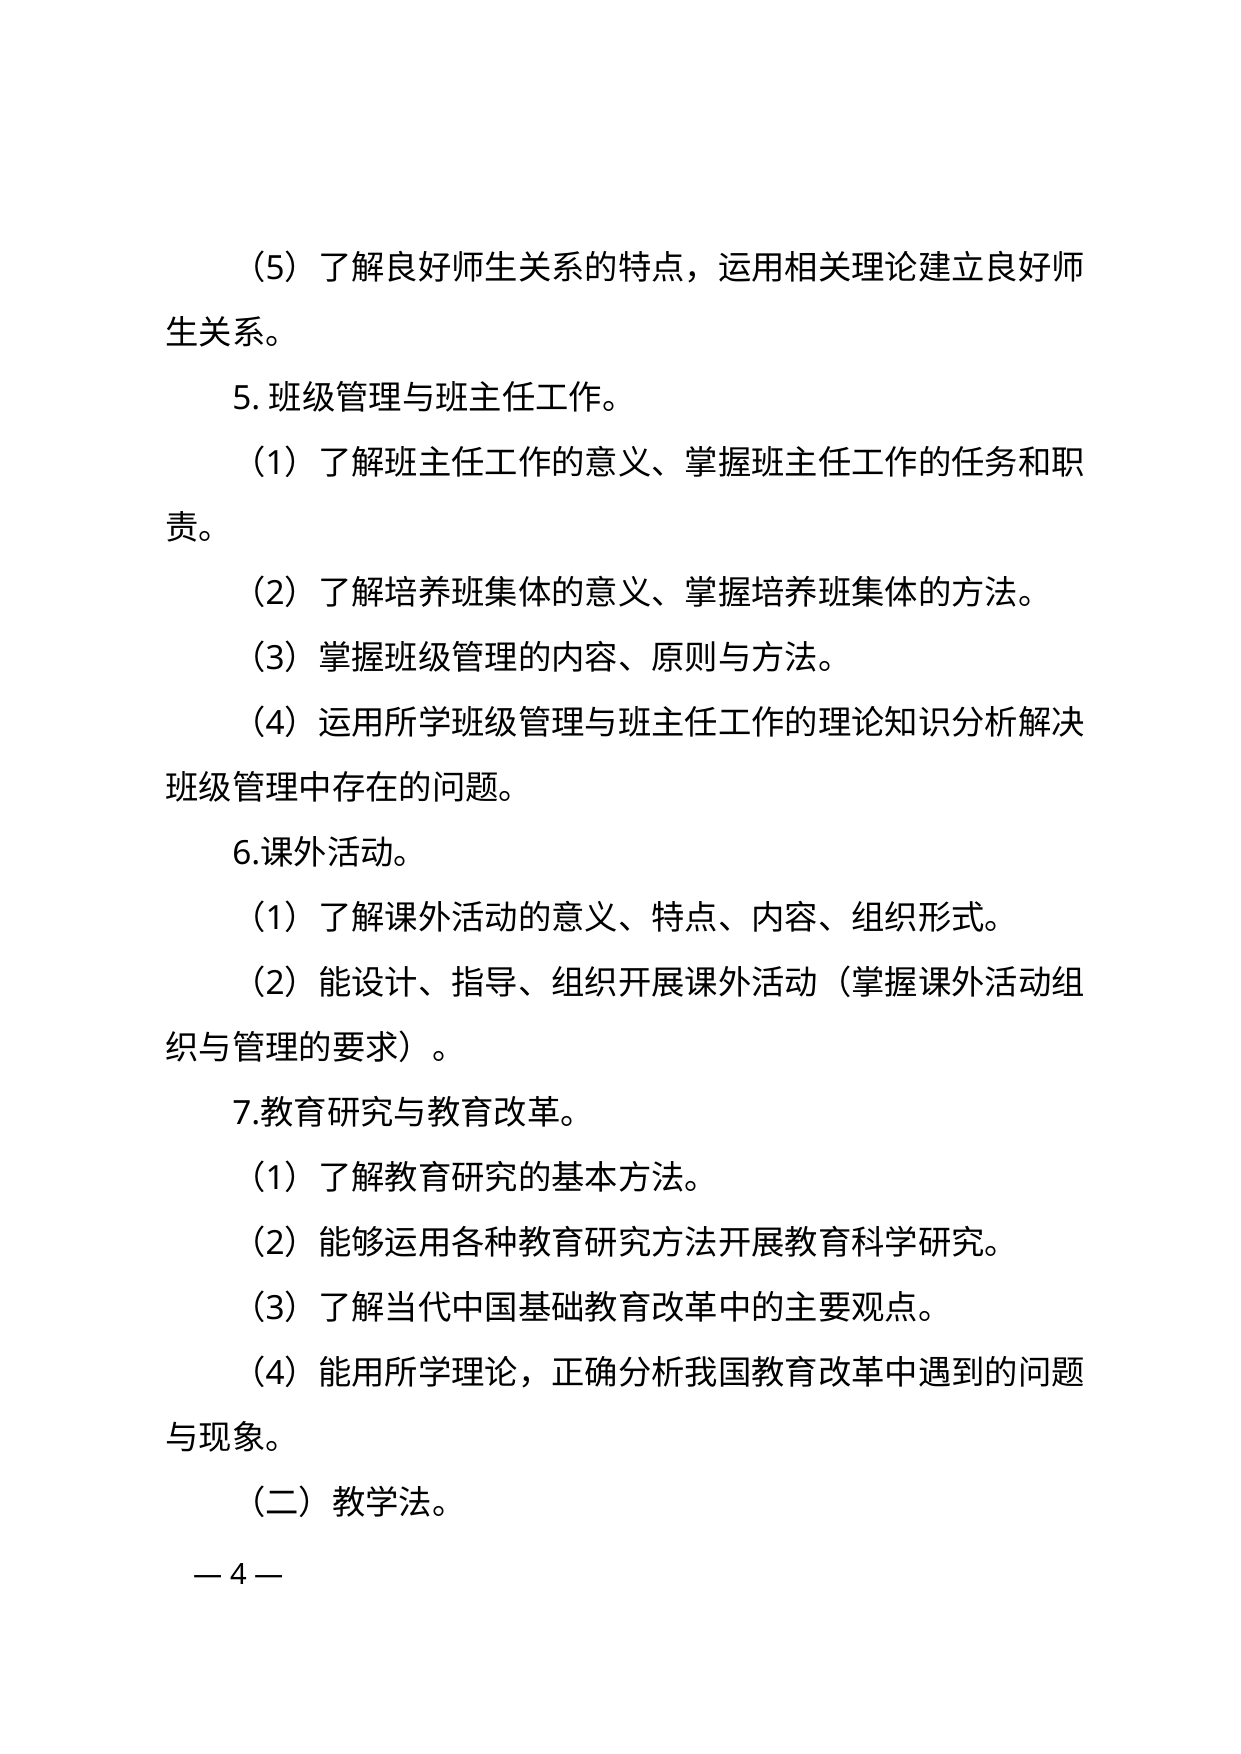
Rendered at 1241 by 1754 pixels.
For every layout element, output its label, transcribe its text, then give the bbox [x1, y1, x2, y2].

text 6.课外活动。 [165, 818, 1087, 883]
text （1）了解班主任工作的意义、掌握班主任工作的任务和职责。 [165, 428, 1087, 558]
text 5. 班级管理与班主任工作。 [165, 363, 1087, 428]
text （5）了解良好师生关系的特点，运用相关理论建立良好师生关系。 [165, 233, 1087, 363]
text （2）了解培养班集体的意义、掌握培养班集体的方法。 [165, 558, 1087, 623]
text （2）能设计、指导、组织开展课外活动（掌握课外活动组织与管理的要求）。 [165, 948, 1087, 1078]
text （1）了解教育研究的基本方法。 [165, 1143, 1087, 1208]
text （1）了解课外活动的意义、特点、内容、组织形式。 [165, 883, 1087, 948]
text 7.教育研究与教育改革。 [165, 1078, 1087, 1143]
text （3）了解当代中国基础教育改革中的主要观点。 [165, 1273, 1087, 1338]
text （二）教学法。 [165, 1468, 1087, 1533]
text （3）掌握班级管理的内容、原则与方法。 [165, 623, 1087, 688]
text （4）能用所学理论，正确分析我国教育改革中遇到的问题与现象。 [165, 1338, 1087, 1468]
text （2）能够运用各种教育研究方法开展教育科学研究。 [165, 1208, 1087, 1273]
text （4）运用所学班级管理与班主任工作的理论知识分析解决班级管理中存在的问题。 [165, 688, 1087, 818]
